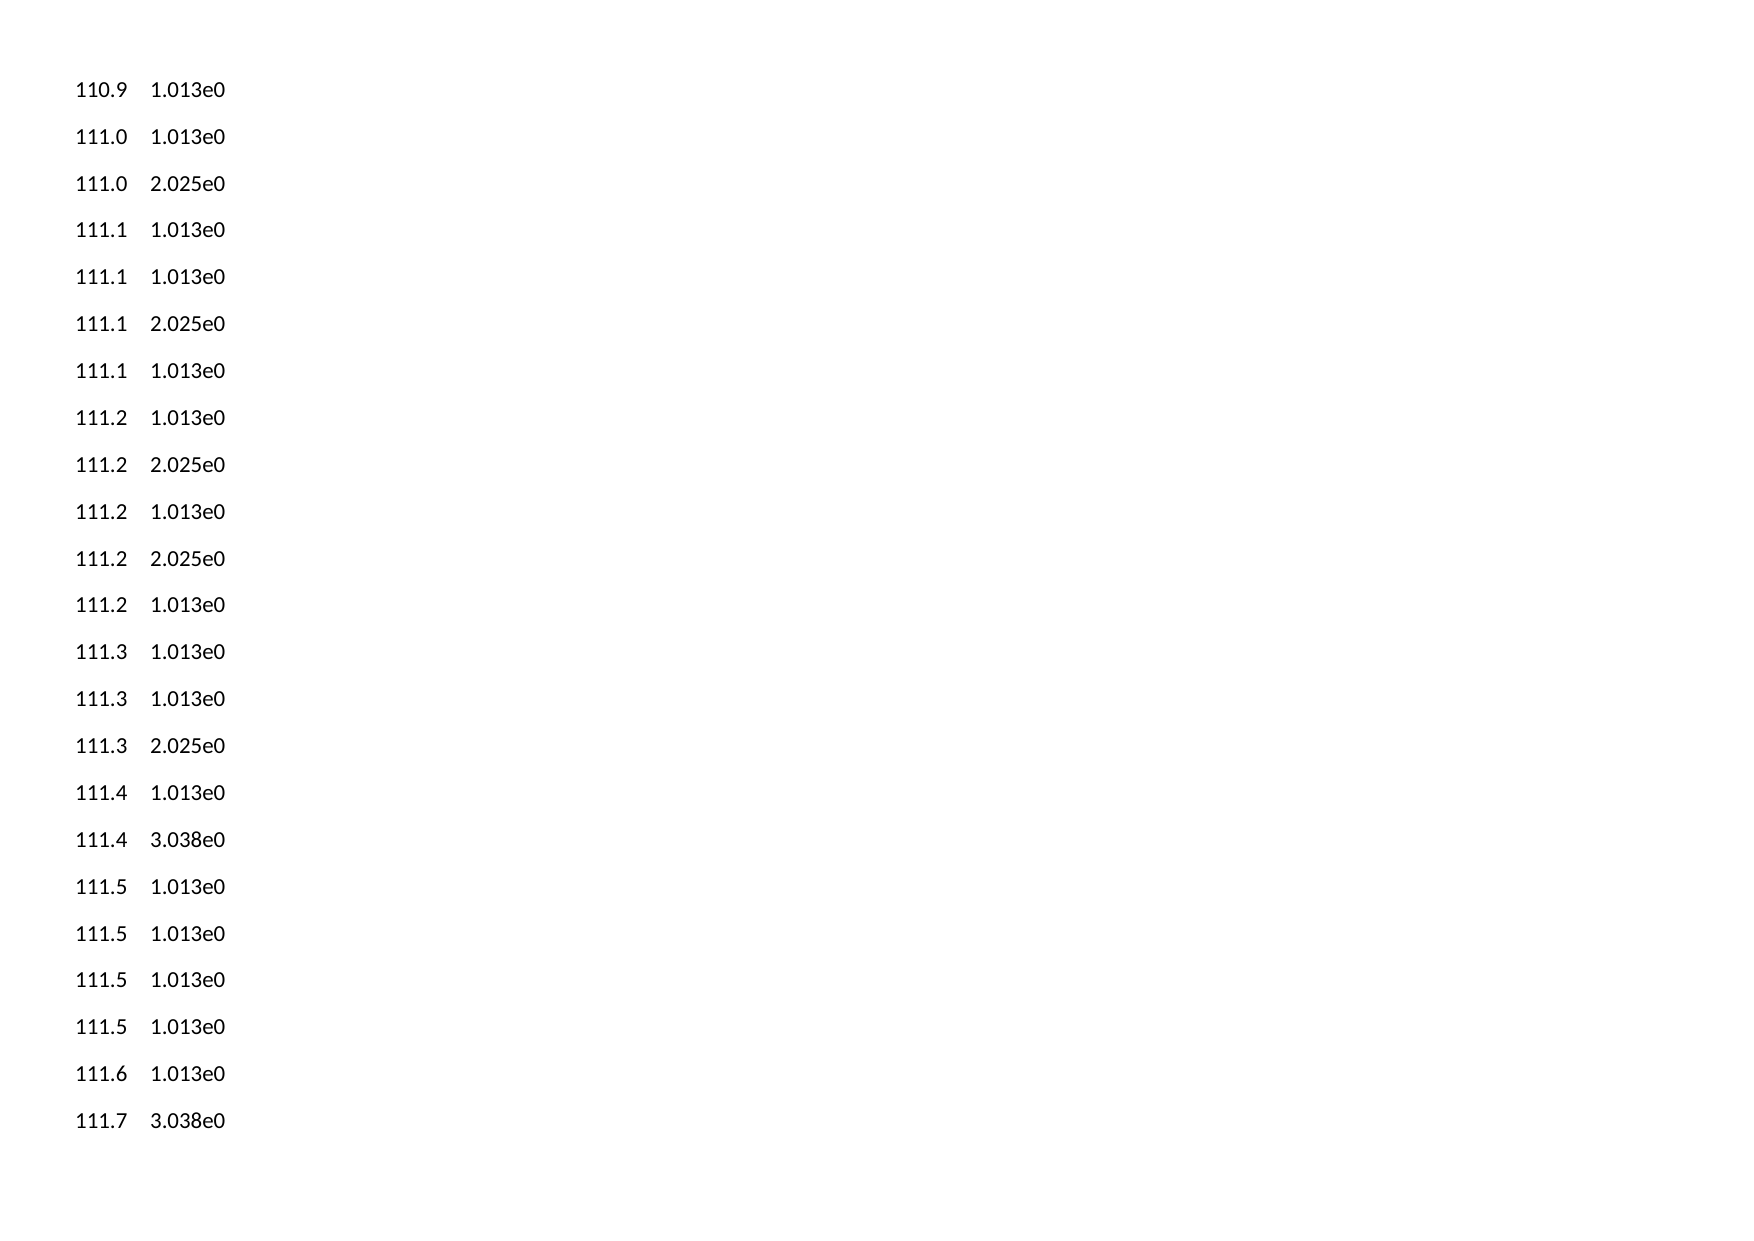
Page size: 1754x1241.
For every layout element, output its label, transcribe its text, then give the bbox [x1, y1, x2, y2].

text 111.5 1.013e0 [75, 966, 1679, 994]
text 111.2 1.013e0 [75, 497, 1679, 525]
text 111.1 1.013e0 [75, 356, 1679, 384]
text 111.0 2.025e0 [75, 169, 1679, 197]
text 111.4 1.013e0 [75, 778, 1679, 806]
text 111.2 2.025e0 [75, 544, 1679, 572]
text 111.6 1.013e0 [75, 1059, 1679, 1087]
text 111.4 3.038e0 [75, 825, 1679, 853]
text 111.5 1.013e0 [75, 1012, 1679, 1041]
text 111.1 2.025e0 [75, 309, 1679, 337]
text 111.3 2.025e0 [75, 731, 1679, 759]
text 111.2 2.025e0 [75, 450, 1679, 478]
text 111.1 1.013e0 [75, 262, 1679, 291]
text 111.3 1.013e0 [75, 684, 1679, 712]
text 111.3 1.013e0 [75, 637, 1679, 666]
text 111.1 1.013e0 [75, 216, 1679, 244]
text 111.2 1.013e0 [75, 591, 1679, 619]
text 111.5 1.013e0 [75, 919, 1679, 947]
text 111.5 1.013e0 [75, 872, 1679, 900]
text 111.7 3.038e0 [75, 1106, 1679, 1134]
text 110.9 1.013e0 [75, 75, 1679, 103]
text 111.2 1.013e0 [75, 403, 1679, 431]
text 111.0 1.013e0 [75, 122, 1679, 150]
